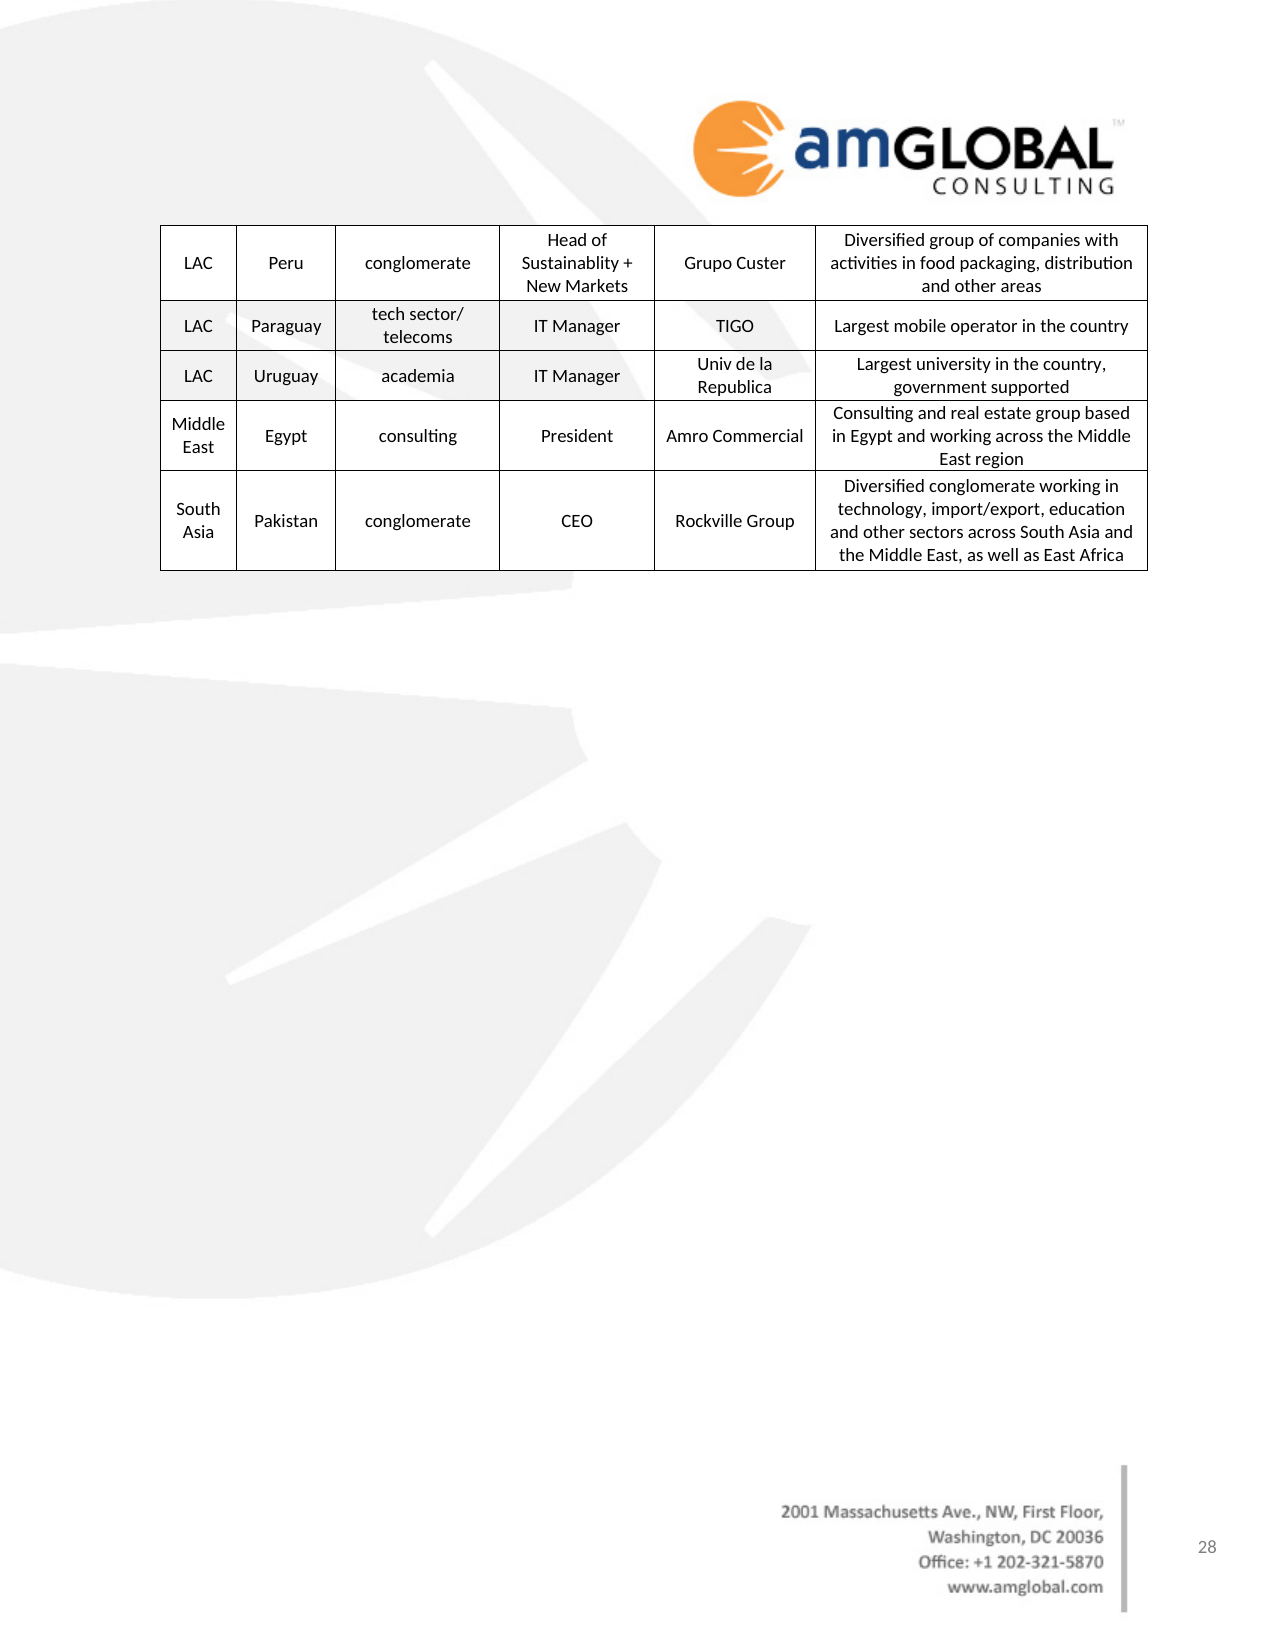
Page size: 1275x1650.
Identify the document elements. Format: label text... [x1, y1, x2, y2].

table_cell CEO [500, 471, 654, 570]
table_cell South Asia [161, 471, 236, 570]
table_cell Grupo Custer [655, 226, 815, 300]
table_cell conglomerate [336, 471, 499, 570]
table_cell IT Manager [500, 351, 654, 400]
table_cell LAC [161, 301, 236, 350]
table_cell Largest university in the country, government supported [816, 351, 1147, 400]
table_cell conglomerate [336, 226, 499, 300]
table_cell Largest mobile operator in the country [816, 301, 1147, 350]
table_cell Uruguay [237, 351, 335, 400]
table_cell academia [336, 351, 499, 400]
table_cell Amro Commercial [655, 401, 815, 470]
table_cell President [500, 401, 654, 470]
table_cell Consulting and real estate group based in Egypt and working across the Middle East region [816, 401, 1147, 470]
table_cell LAC [161, 226, 236, 300]
table_cell Middle East [161, 401, 236, 470]
table_cell tech sector/ telecoms [336, 301, 499, 350]
table_cell LAC [161, 351, 236, 400]
table_cell TIGO [655, 301, 815, 350]
table_cell Head of Sustainablity + New Markets [500, 226, 654, 300]
picture [0, 0, 1275, 1650]
table_cell Egypt [237, 401, 335, 470]
table_cell Peru [237, 226, 335, 300]
table_cell consulting [336, 401, 499, 470]
table_cell Pakistan [237, 471, 335, 570]
table_cell Diversified conglomerate working in technology, import/export, education and other sectors across South Asia and the Middle East, as well as East Africa [816, 471, 1147, 570]
table_cell Diversified group of companies with activities in food packaging, distribution and other areas [816, 226, 1147, 300]
table_cell Rockville Group [655, 471, 815, 570]
table_cell Univ de la Republica [655, 351, 815, 400]
table_cell Paraguay [237, 301, 335, 350]
table_cell IT Manager [500, 301, 654, 350]
